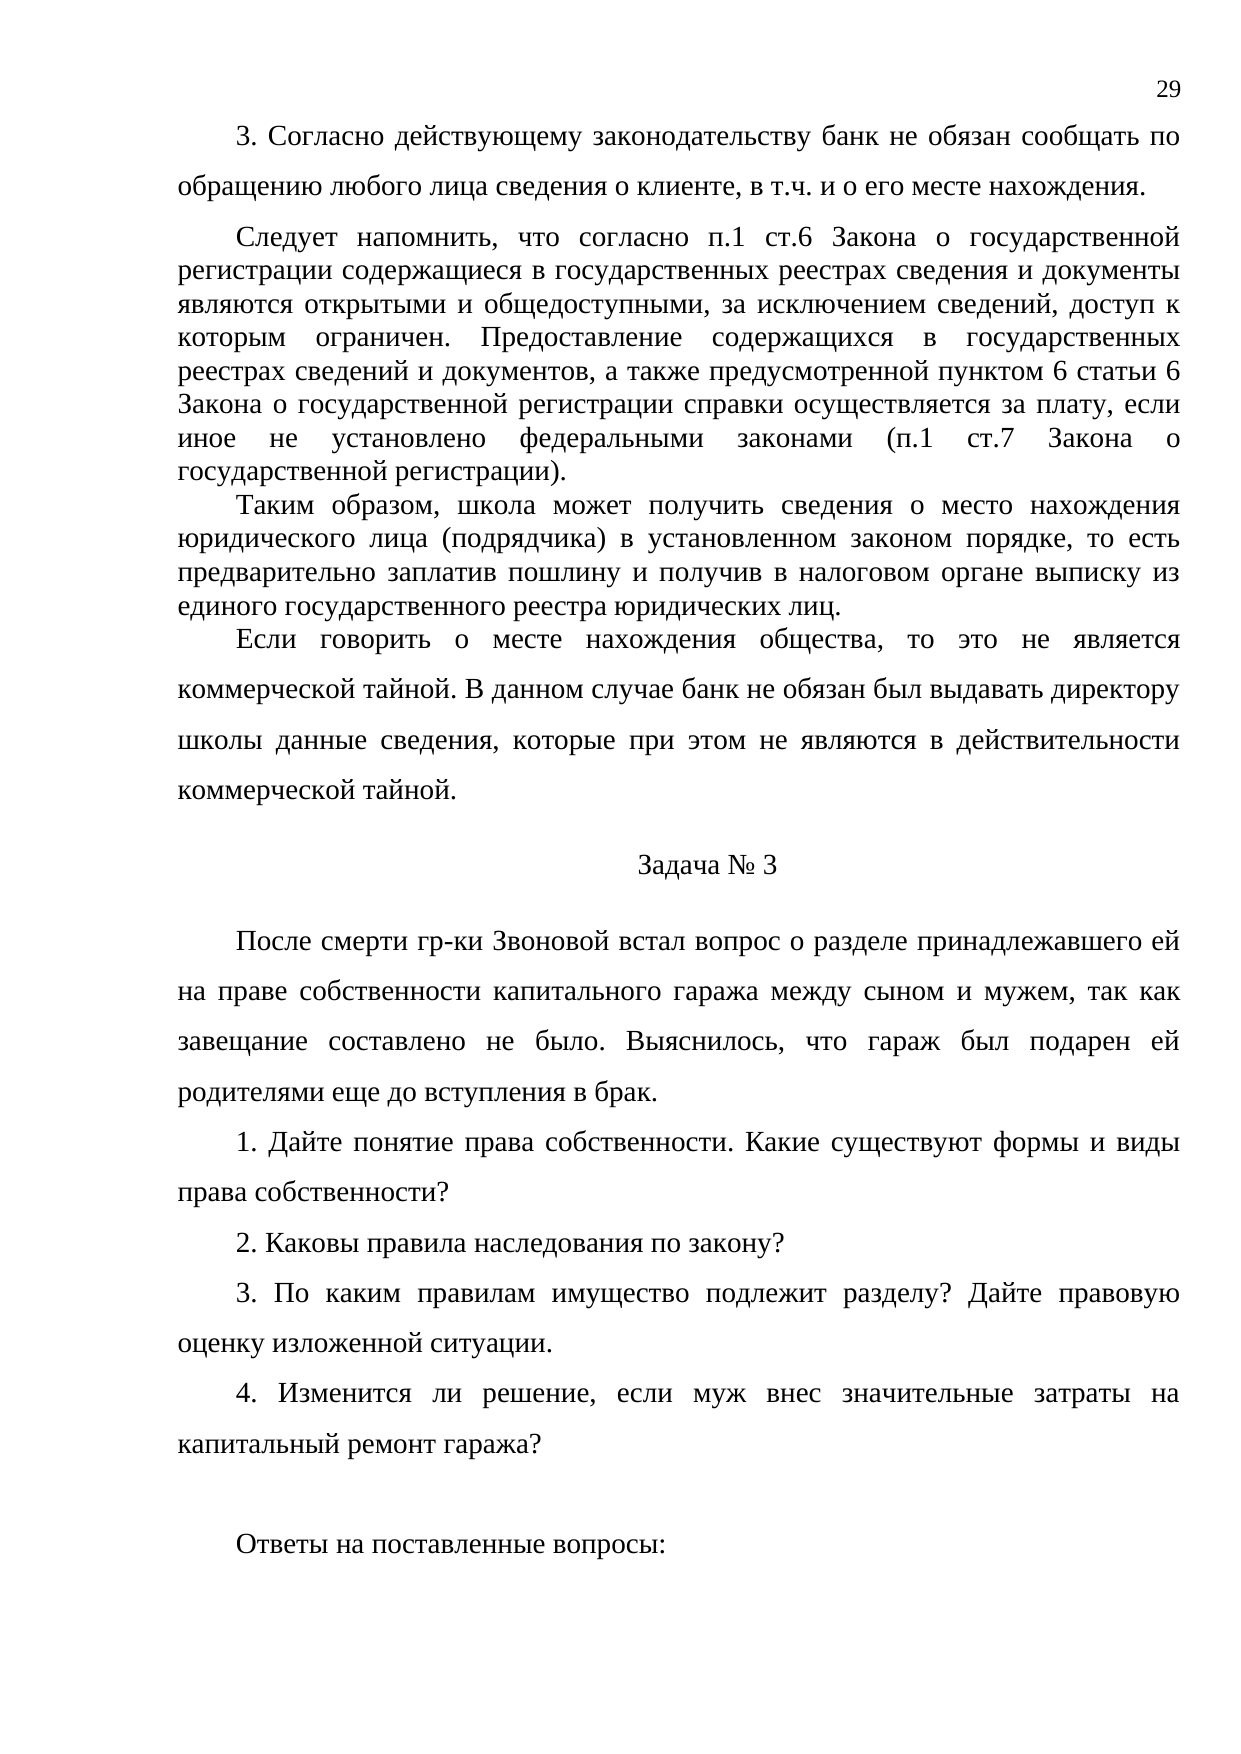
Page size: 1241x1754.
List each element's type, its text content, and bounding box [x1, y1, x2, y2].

text Ответы на поставленные вопросы: [177, 1527, 1181, 1560]
text 3. По каким правилам имущество подлежит разделу? Дайте правовую оценку изложенной ситуации. [177, 1275, 1181, 1359]
text 1. Дайте понятие права собственности. Какие существуют формы и виды права собственности? [177, 1124, 1181, 1208]
text Таким образом, школа может получить сведения о место нахождения юридического лица (подрядчика) в установленном законом порядке, то есть предварительно заплатив пошлину и получив в налоговом органе выписку из единого государственного реестра юридических лиц. [177, 487, 1181, 621]
text 3. Согласно действующему законодательству банк не обязан сообщать по обращению любого лица сведения о клиенте, в т.ч. и о его месте нахождения. [177, 118, 1181, 202]
text 2. Каковы правила наследования по закону? [177, 1225, 1181, 1258]
text 4. Изменится ли решение, если муж внес значительные затраты на капитальный ремонт гаража? [177, 1376, 1181, 1459]
text После смерти гр-ки Звоновой встал вопрос о разделе принадлежавшего ей на праве собственности капитального гаража между сыном и мужем, так как завещание составлено не было. Выяснилось, что гараж был подарен ей родителями еще до вступления в брак. [177, 923, 1181, 1107]
subtitle Задача № 3 [177, 847, 1181, 881]
text Следует напомнить, что согласно п.1 ст.6 Закона о государственной регистрации содержащиеся в государственных реестрах сведения и документы являются открытыми и общедоступными, за исключением сведений, доступ к которым ограничен. Предоставление содержащихся в государственных реестрах сведений и документов, а также предусмотренной пунктом 6 статьи 6 Закона о государственной регистрации справки осуществляется за плату, если иное не установлено федеральными законами (п.1 ст.7 Закона о государственной регистрации). [177, 219, 1181, 487]
text Если говорить о месте нахождения общества, то это не является коммерческой тайной. В данном случае банк не обязан был выдавать директору школы данные сведения, которые при этом не являются в действительности коммерческой тайной. [177, 621, 1181, 806]
